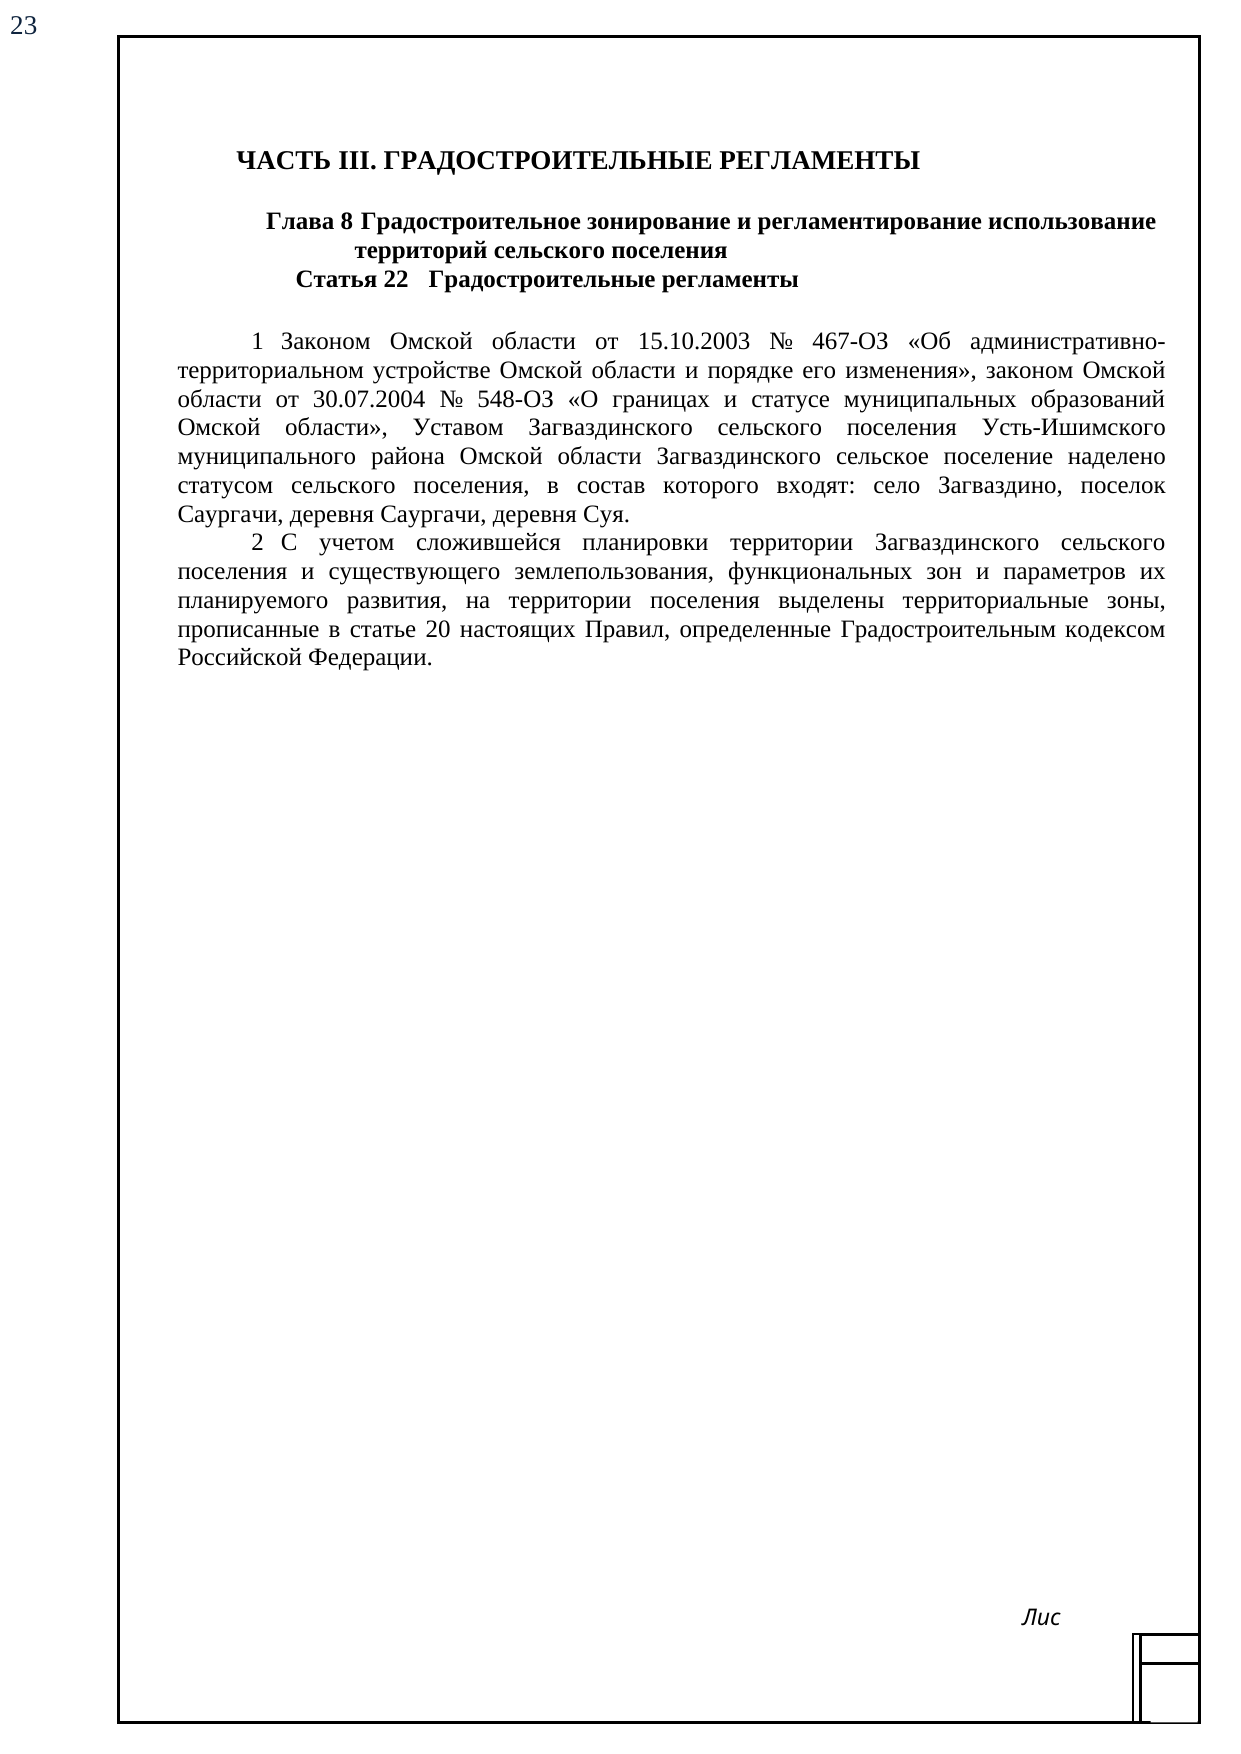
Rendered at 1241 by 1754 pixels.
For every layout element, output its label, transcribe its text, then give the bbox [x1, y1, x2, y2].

subtitle Статья 22 Градостроительные регламенты [177, 264, 1166, 293]
text ЧАСТЬ III. ГРАДОСТРОИТЕЛЬНЫЕ РЕГЛАМЕНТЫ [236, 144, 1154, 175]
text 2 С учетом сложившейся планировки территории Загваздинского сельского поселения и существующего землепользования, функциональных зон и параметров их планируемого развития, на территории поселения выделены территориальные зоны, прописанные в статье 20 настоящих Правил, определенные Градостроительным кодексом Российской Федерации. [177, 527, 1166, 671]
text 1 Законом Омской области от 15.10.2003 № 467-ОЗ «Об административно-территориальном устройстве Омской области и порядке его изменения», законом Омской области от 30.07.2004 № 548-ОЗ «О границах и статусе муниципальных образований Омской области», Уставом Загваздинского сельского поселения Усть-Ишимского муниципального района Омской области Загваздинского сельское поселение наделено статусом сельского поселения, в состав которого входят: село Загваздино, поселок Саургачи, деревня Саургачи, деревня Суя. [177, 326, 1166, 527]
subtitle Глава 8 Градостроительное зонирование и регламентирование использование территорий сельского поселения [266, 206, 1166, 264]
